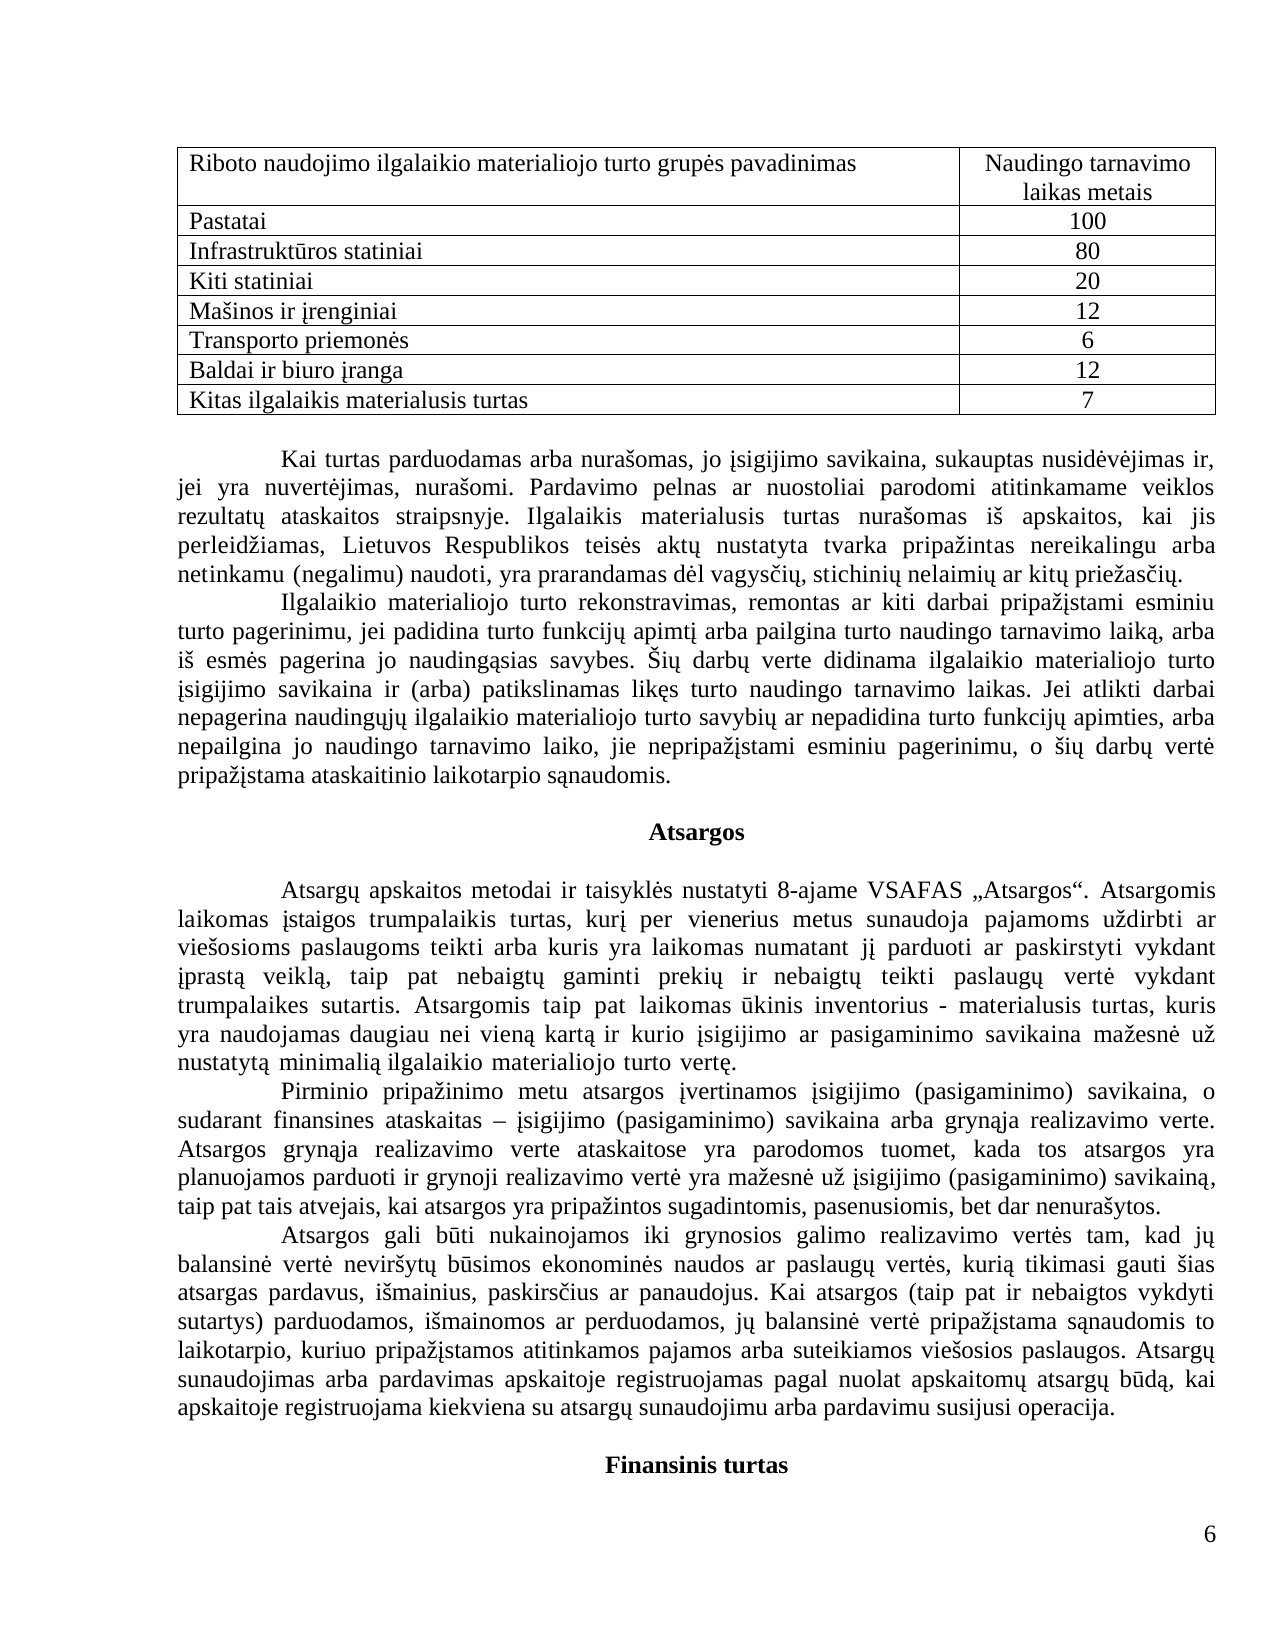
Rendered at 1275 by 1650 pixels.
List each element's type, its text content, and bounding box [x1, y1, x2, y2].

text Pirminio pripažinimo metu atsargos įvertinamos įsigijimo (pasigaminimo) savikaina, o sudarant finansines ataskaitas – įsigijimo (pasigaminimo) savikaina arba grynąja realizavimo verte. Atsargos grynąja realizavimo verte ataskaitose yra parodomos tuomet, kada tos atsargos yra planuojamos parduoti ir grynoji realizavimo vertė yra mažesnė už įsigijimo (pasigaminimo) savikainą, taip pat tais atvejais, kai atsargos yra pripažintos sugadintomis, pasenusiomis, bet dar nenurašytos. [177, 1076, 1216, 1220]
table_cell Pastatai [178, 206, 959, 235]
table_cell 12 [960, 355, 1215, 384]
list Atsargos [177, 817, 1216, 846]
table_cell 100 [960, 206, 1215, 235]
table_header Naudingo tarnavimo laikas metais [960, 148, 1215, 205]
table_cell Kiti statiniai [178, 266, 959, 295]
text Atsargos gali būti nukainojamos iki grynosios galimo realizavimo vertės tam, kad jų balansinė vertė neviršytų būsimos ekonominės naudos ar paslaugų vertės, kurią tikimasi gauti šias atsargas pardavus, išmainius, paskirsčius ar panaudojus. Kai atsargos (taip pat ir nebaigtos vykdyti sutartys) parduodamos, išmainomos ar perduodamos, jų balansinė vertė pripažįstama sąnaudomis to laikotarpio, kuriuo pripažįstamos atitinkamos pajamos arba suteikiamos viešosios paslaugos. Atsargų sunaudojimas arba pardavimas apskaitoje registruojamas pagal nuolat apskaitomų atsargų būdą, kai apskaitoje registruojama kiekviena su atsargų sunaudojimu arba pardavimu susijusi operacija. [177, 1220, 1216, 1421]
table_cell 12 [960, 296, 1215, 324]
table_cell 20 [960, 266, 1215, 295]
text Ilgalaikio materialiojo turto rekonstravimas, remontas ar kiti darbai pripažįstami esminiu turto pagerinimu, jei padidina turto funkcijų apimtį arba pailgina turto naudingo tarnavimo laiką, arba iš esmės pagerina jo naudingąsias savybes. Šių darbų verte didinama ilgalaikio materialiojo turto įsigijimo savikaina ir (arba) patikslinamas likęs turto naudingo tarnavimo laikas. Jei atlikti darbai nepagerina naudingųjų ilgalaikio materialiojo turto savybių ar nepadidina turto funkcijų apimties, arba nepailgina jo naudingo tarnavimo laiko, jie nepripažįstami esminiu pagerinimu, o šių darbų vertė pripažįstama ataskaitinio laikotarpio sąnaudomis. [177, 587, 1216, 789]
table_cell Transporto priemonės [178, 326, 959, 354]
table_cell Mašinos ir įrenginiai [178, 296, 959, 324]
table_cell Infrastruktūros statiniai [178, 236, 959, 265]
text Kai turtas parduodamas arba nurašomas, jo įsigijimo savikaina, sukauptas nusidėvėjimas ir, jei yra nuvertėjimas, nurašomi. Pardavimo pelnas ar nuostoliai parodomi atitinkamame veiklos rezultatų ataskaitos straipsnyje. Ilgalaikis materialusis turtas nurašomas iš apskaitos, kai jis perleidžiamas, Lietuvos Respublikos teisės aktų nustatyta tvarka pripažintas nereikalingu arba netinkamu (negalimu) naudoti, yra prarandamas dėl vagysčių, stichinių nelaimių ar kitų priežasčių. [177, 444, 1216, 587]
list Finansinis turtas [177, 1450, 1216, 1479]
table_cell Kitas ilgalaikis materialusis turtas [178, 385, 959, 414]
text Atsargų apskaitos metodai ir taisyklės nustatyti 8-ajame VSAFAS „Atsargos“. Atsargomis laikomas įstaigos trumpalaikis turtas, kurį per vienerius metus sunaudoja pajamoms uždirbti ar viešosioms paslaugoms teikti arba kuris yra laikomas numatant jį parduoti ar paskirstyti vykdant įprastą veiklą, taip pat nebaigtų gaminti prekių ir nebaigtų teikti paslaugų vertė vykdant trumpalaikes sutartis. Atsargomis taip pat laikomas ūkinis inventorius - materialusis turtas, kuris yra naudojamas daugiau nei vieną kartą ir kurio įsigijimo ar pasigaminimo savikaina mažesnė už nustatytą minimalią ilgalaikio materialiojo turto vertę. [177, 875, 1216, 1076]
table_cell 80 [960, 236, 1215, 265]
table_header Riboto naudojimo ilgalaikio materialiojo turto grupės pavadinimas [178, 148, 959, 205]
table_cell Baldai ir biuro įranga [178, 355, 959, 384]
table_cell 6 [960, 326, 1215, 354]
table_cell 7 [960, 385, 1215, 414]
